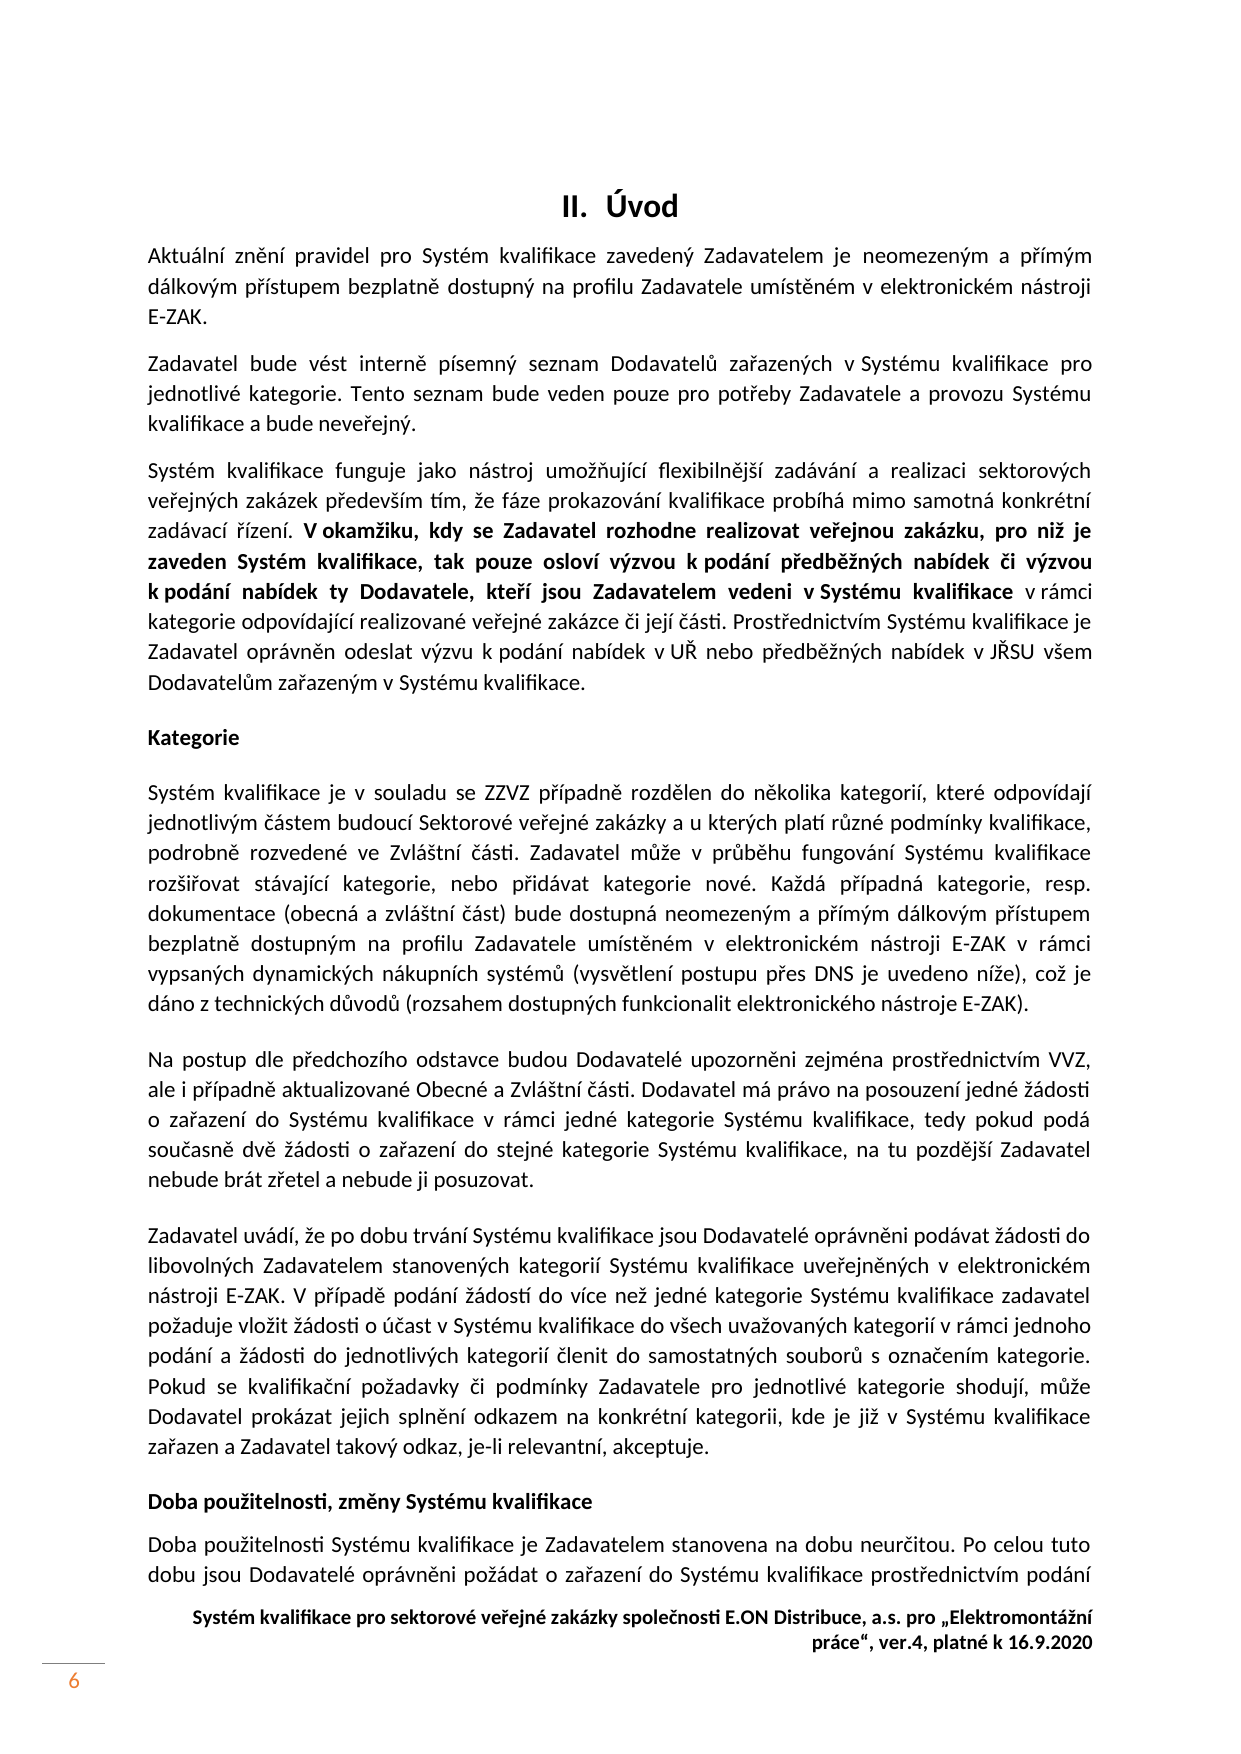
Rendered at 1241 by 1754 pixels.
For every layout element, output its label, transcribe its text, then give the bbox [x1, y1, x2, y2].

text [148, 1530, 1093, 1588]
text Zadavatel bude vést interně písemný seznam Dodavatelů zařazených v Systému kvalifikace pro jednotlivé kategorie. Tento seznam bude veden pouze pro potřeby Zadavatele a provozu Systému kvalifikace a bude neveřejný. [148, 349, 1093, 437]
text Aktuální znění pravidel pro Systém kvalifikace zavedený Zadavatelem je neomezeným a přímým dálkovým přístupem bezplatně dostupný na profilu Zadavatele umístěném v elektronickém nástroji E-ZAK. [148, 242, 1093, 330]
text Zadavatel uvádí, že po dobu trvání Systému kvalifikace jsou Dodavatelé oprávněni podávat žádosti do libovolných Zadavatelem stanovených kategorií Systému kvalifikace uveřejněných v elektronickém nástroji E-ZAK. V případě podání žádostí do více než jedné kategorie Systému kvalifikace zadavatel požaduje vložit žádosti o účast v Systému kvalifikace do všech uvažovaných kategorií v rámci jednoho podání a žádosti do jednotlivých kategorií členit do samostatných souborů s označením kategorie. Pokud se kvalifikační požadavky či podmínky Zadavatele pro jednotlivé kategorie shodují, může Dodavatel prokázat jejich splnění odkazem na konkrétní kategorii, kde je již v Systému kvalifikace zařazen a Zadavatel takový odkaz, je-li relevantní, akceptuje. [148, 1221, 1093, 1460]
subtitle Úvod [148, 185, 1093, 226]
text Doba použitelnosti, změny Systému kvalifikace [148, 1487, 1093, 1515]
text Systém kvalifikace funguje jako nástroj umožňující flexibilnější zadávání a realizaci sektorových veřejných zakázek především tím, že fáze prokazování kvalifikace probíhá mimo samotná konkrétní zadávací řízení. V okamžiku, kdy se Zadavatel rozhodne realizovat veřejnou zakázku, pro niž je zaveden Systém kvalifikace, tak pouze osloví výzvou k podání předběžných nabídek či výzvou k podání nabídek ty Dodavatele, kteří jsou Zadavatelem vedeni v Systému kvalifikace v rámci kategorie odpovídající realizované veřejné zakázce či její části. Prostřednictvím Systému kvalifikace je Zadavatel oprávněn odeslat výzvu k podání nabídek v UŘ nebo předběžných nabídek v JŘSU všem Dodavatelům zařazeným v Systému kvalifikace. [148, 456, 1093, 696]
text Na postup dle předchozího odstavce budou Dodavatelé upozorněni zejména prostřednictvím VVZ, ale i případně aktualizované Obecné a Zvláštní části. Dodavatel má právo na posouzení jedné žádosti o zařazení do Systému kvalifikace v rámci jedné kategorie Systému kvalifikace, tedy pokud podá současně dvě žádosti o zařazení do stejné kategorie Systému kvalifikace, na tu pozdější Zadavatel nebude brát zřetel a nebude ji posuzovat. [148, 1045, 1093, 1193]
text Kategorie [148, 723, 1093, 751]
text Systém kvalifikace je v souladu se ZZVZ případně rozdělen do několika kategorií, které odpovídají jednotlivým částem budoucí Sektorové veřejné zakázky a u kterých platí různé podmínky kvalifikace, podrobně rozvedené ve Zvláštní části. Zadavatel může v průběhu fungování Systému kvalifikace rozšiřovat stávající kategorie, nebo přidávat kategorie nové. Každá případná kategorie, resp. dokumentace (obecná a zvláštní část) bude dostupná neomezeným a přímým dálkovým přístupem bezplatně dostupným na profilu Zadavatele umístěném v elektronickém nástroji E-ZAK v rámci vypsaných dynamických nákupních systémů (vysvětlení postupu přes DNS je uvedeno níže), což je dáno z technických důvodů (rozsahem dostupných funkcionalit elektronického nástroje E-ZAK). [148, 778, 1093, 1017]
